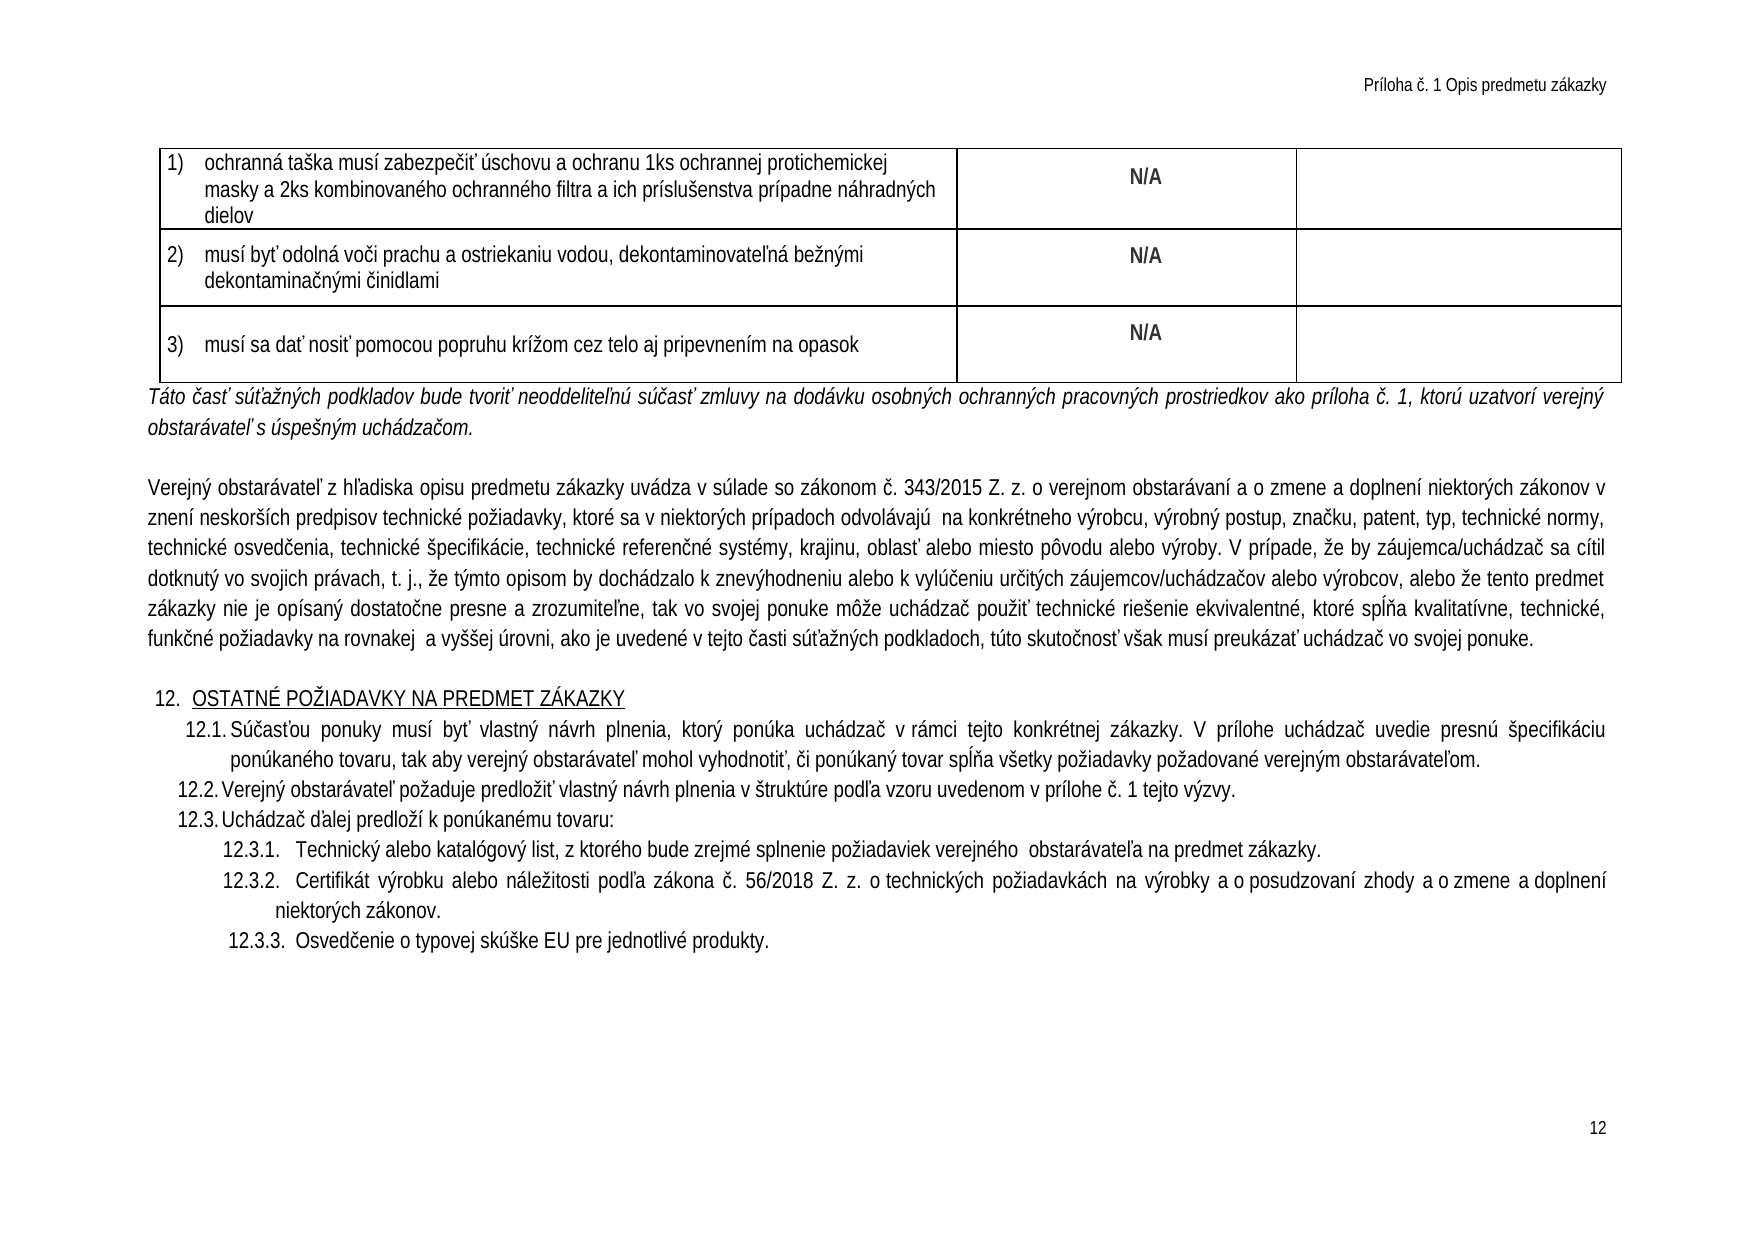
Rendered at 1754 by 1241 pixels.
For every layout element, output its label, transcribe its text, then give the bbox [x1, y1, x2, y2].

list Technický alebo katalógový list, z ktorého bude zrejmé splnenie požiadaviek verejného obstarávateľa na predmet zákazky. [223, 836, 1606, 863]
table_cell [1297, 230, 1621, 305]
list Súčasťou ponuky musí byť vlastný návrh plnenia, ktorý ponúka uchádzač v rámci tejto konkrétnej zákazky. V prílohe uchádzač uvedie presnú špecifikáciu ponúkaného tovaru, tak aby verejný obstarávateľ mohol vyhodnotiť, či ponúkaný tovar spĺňa všetky požiadavky požadované verejným obstarávateľom. [185, 716, 1606, 772]
table_cell N/A [958, 307, 1296, 382]
list OSTATNÉ POŽIADAVKY NA PREDMET ZÁKAZKY [154, 685, 1606, 712]
table_cell N/A [958, 149, 1296, 228]
list Uchádzač ďalej predloží k ponúkanému tovaru: [177, 806, 1606, 833]
text Verejný obstarávateľ z hľadiska opisu predmetu zákazky uvádza v súlade so zákonom č. 343/2015 Z. z. o verejnom obstarávaní a o zmene a doplnení niektorých zákonov v znení neskorších predpisov technické požiadavky, ktoré sa v niektorých prípadoch odvolávajú na konkrétneho výrobcu, výrobný postup, značku, patent, typ, technické normy, technické osvedčenia, technické špecifikácie, technické referenčné systémy, krajinu, oblasť alebo miesto pôvodu alebo výroby. V prípade, že by záujemca/uchádzač sa cítil dotknutý vo svojich právach, t. j., že týmto opisom by dochádzalo k znevýhodneniu alebo k vylúčeniu určitých záujemcov/uchádzačov alebo výrobcov, alebo že tento predmet zákazky nie je opísaný dostatočne presne a zrozumiteľne, tak vo svojej ponuke môže uchádzač použiť technické riešenie ekvivalentné, ktoré spĺňa kvalitatívne, technické, funkčné požiadavky na rovnakej a vyššej úrovni, ako je uvedené v tejto časti súťažných podkladoch, túto skutočnosť však musí preukázať uchádzač vo svojej ponuke. [148, 474, 1606, 651]
list Verejný obstarávateľ požaduje predložiť vlastný návrh plnenia v štruktúre podľa vzoru uvedenom v prílohe č. 1 tejto výzvy. [177, 776, 1606, 802]
table_cell musí sa dať nosiť pomocou popruhu krížom cez telo aj pripevnením na opasok [161, 307, 956, 382]
table_cell [1297, 149, 1621, 228]
list Certifikát výrobku alebo náležitosti podľa zákona č. 56/2018 Z. z. o technických požiadavkách na výrobky a o posudzovaní zhody a o zmene a doplnení niektorých zákonov. [223, 867, 1606, 923]
table_cell ochranná taška musí zabezpečiť úschovu a ochranu 1ks ochrannej protichemickej masky a 2ks kombinovaného ochranného filtra a ich príslušenstva prípadne náhradných dielov [161, 149, 956, 228]
text Táto časť súťažných podkladov bude tvoriť neoddeliteľnú súčasť zmluvy na dodávku osobných ochranných pracovných prostriedkov ako príloha č. 1, ktorú uzatvorí verejný obstarávateľ s úspešným uchádzačom. [148, 383, 1606, 440]
table_cell [1297, 307, 1621, 382]
list Osvedčenie o typovej skúške EU pre jednotlivé produkty. [228, 927, 1606, 953]
table_cell N/A [958, 230, 1296, 305]
table_cell musí byť odolná voči prachu a ostriekaniu vodou, dekontaminovateľná bežnými dekontaminačnými činidlami [161, 230, 956, 305]
